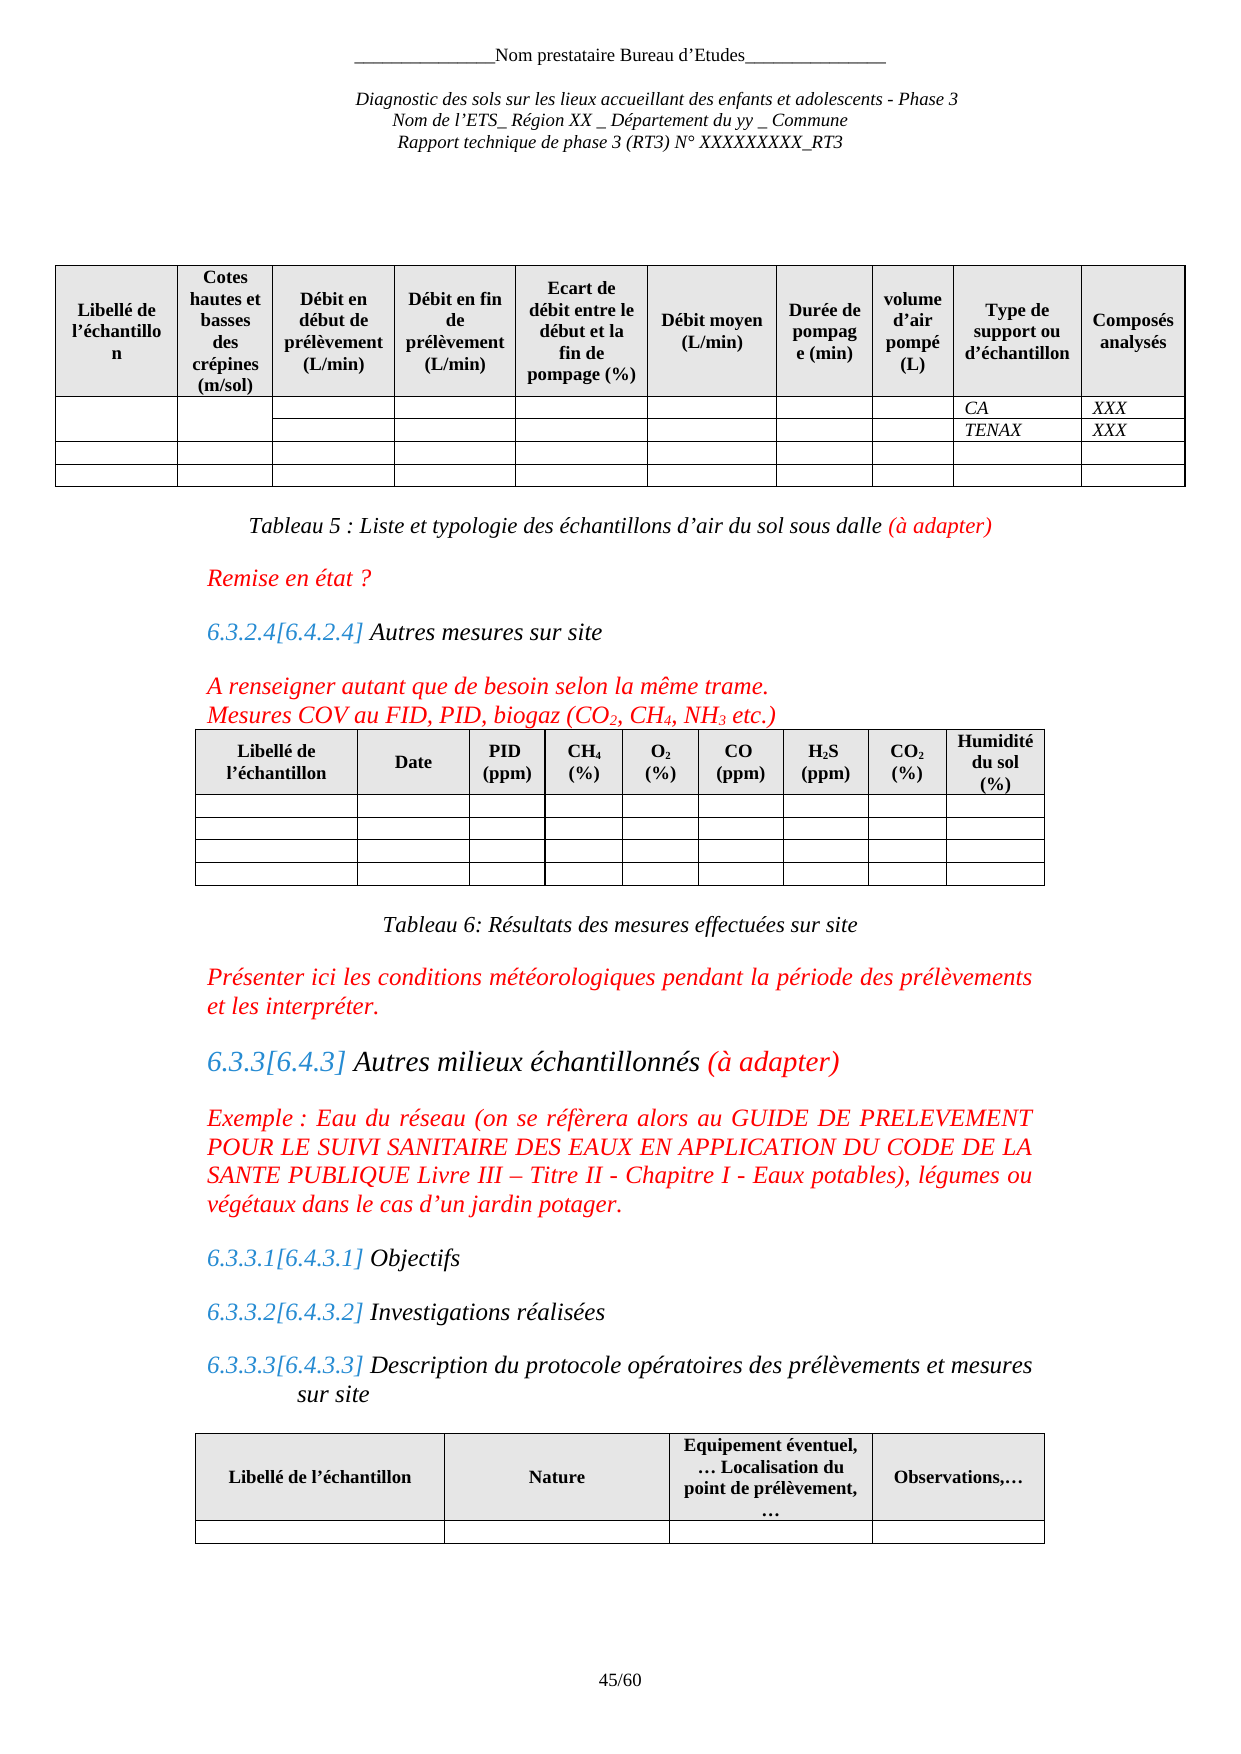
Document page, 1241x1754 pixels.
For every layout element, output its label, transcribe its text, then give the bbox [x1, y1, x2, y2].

table_cell [648, 397, 776, 418]
subtitle Autres milieux échantillonnés (à adapter) [207, 1044, 1033, 1078]
table_cell [869, 795, 946, 817]
table_cell [395, 465, 515, 486]
table_cell [777, 465, 872, 486]
table_cell [699, 840, 783, 862]
table_header Ecart de débit entre le début et la fin de pompage (%) [516, 266, 647, 396]
table_cell [784, 840, 868, 862]
table_cell [947, 863, 1044, 884]
table_cell [869, 840, 946, 862]
table_cell [623, 840, 698, 862]
table_header O2 (%) [623, 730, 698, 794]
table_cell [196, 863, 357, 884]
table_cell [954, 465, 1081, 486]
table_cell [623, 863, 698, 884]
table_cell [873, 419, 953, 441]
table_header Débit en début de prélèvement (L/min) [273, 266, 394, 396]
table_header PID (ppm) [470, 730, 544, 794]
table_cell [516, 465, 647, 486]
table_cell [516, 442, 647, 463]
table_header Type de support ou d’échantillon [954, 266, 1081, 396]
table_cell [873, 1521, 1044, 1543]
text Tableau 5 : Liste et typologie des échantillons d’air du sol sous dalle (à adapter) [207, 512, 1033, 538]
table_cell [546, 863, 622, 884]
table_header Composés analysés [1082, 266, 1184, 396]
table_cell [196, 840, 357, 862]
table_cell [1082, 465, 1184, 486]
table_cell [516, 419, 647, 441]
table_cell [178, 465, 272, 486]
table_cell [954, 442, 1081, 463]
table_cell XXX [1082, 419, 1184, 441]
text Présenter ici les conditions météorologiques pendant la période des prélèvements et les interpréter. [207, 962, 1033, 1019]
table_header Cotes hautes et basses des crépines (m/sol) [178, 266, 272, 396]
text Remise en état ? [207, 563, 1033, 592]
table_header Date [358, 730, 469, 794]
text Tableau 6: Résultats des mesures effectuées sur site [207, 911, 1033, 937]
table_cell [873, 465, 953, 486]
table_cell [546, 818, 622, 839]
table_header Equipement éventuel,… Localisation du point de prélèvement,… [670, 1434, 872, 1520]
table_header Humidité du sol (%) [947, 730, 1044, 794]
table_cell [699, 795, 783, 817]
table_cell [516, 397, 647, 418]
table_cell [273, 419, 394, 441]
table_cell [470, 863, 544, 884]
table_cell [358, 863, 469, 884]
table_cell [777, 442, 872, 463]
table_cell [546, 840, 622, 862]
table_cell [196, 1521, 444, 1543]
table_cell [358, 795, 469, 817]
table_cell XXX [1082, 397, 1184, 418]
table_cell [784, 818, 868, 839]
table_cell [869, 818, 946, 839]
table_cell CA [954, 397, 1081, 418]
table_cell [358, 840, 469, 862]
table_cell [178, 442, 272, 463]
table_cell [273, 465, 394, 486]
table_cell [623, 795, 698, 817]
table_cell [395, 397, 515, 418]
table_cell [358, 818, 469, 839]
table_cell [873, 397, 953, 418]
table_header Débit moyen (L/min) [648, 266, 776, 396]
table_header Observations,… [873, 1434, 1044, 1520]
table_cell [196, 818, 357, 839]
table_cell [648, 442, 776, 463]
table_header Débit en fin de prélèvement (L/min) [395, 266, 515, 396]
table_cell [395, 442, 515, 463]
table_cell [470, 795, 544, 817]
table_cell [648, 419, 776, 441]
table_header Libellé de l’échantillon [56, 266, 177, 396]
table_cell [395, 419, 515, 441]
table_cell [947, 795, 1044, 817]
text Exemple : Eau du réseau (on se réfèrera alors au GUIDE DE PRELEVEMENT POUR LE SUIVI SANITAIRE DES EAUX EN APPLICATION DU CODE DE LA SANTE PUBLIQUE Livre III – Titre II - Chapitre I - Eaux potables), légumes ou végétaux dans le cas d’un jardin potager. [207, 1103, 1033, 1218]
table_cell [947, 818, 1044, 839]
table_header Libellé de l’échantillon [196, 730, 357, 794]
table_cell [947, 840, 1044, 862]
table_cell [273, 442, 394, 463]
table_cell [699, 863, 783, 884]
table_cell [670, 1521, 872, 1543]
subtitle Investigations réalisées [207, 1297, 1033, 1326]
table_cell [445, 1521, 669, 1543]
table_cell [56, 397, 177, 441]
table_cell [873, 442, 953, 463]
subtitle Objectifs [207, 1243, 1033, 1272]
table_header volume d’air pompé (L) [873, 266, 953, 396]
text A renseigner autant que de besoin selon la même trame. [207, 671, 1033, 700]
table_header CO2 (%) [869, 730, 946, 794]
table_header Libellé de l’échantillon [196, 1434, 444, 1520]
table_cell [273, 397, 394, 418]
table_cell [869, 863, 946, 884]
table_cell [699, 818, 783, 839]
subtitle Autres mesures sur site [207, 617, 1033, 646]
table_cell TENAX [954, 419, 1081, 441]
table_cell [777, 419, 872, 441]
table_cell [56, 442, 177, 463]
table_cell [648, 465, 776, 486]
table_cell [777, 397, 872, 418]
table_header CO (ppm) [699, 730, 783, 794]
table_cell [56, 465, 177, 486]
subtitle Description du protocole opératoires des prélèvements et mesures sur site [207, 1351, 1033, 1408]
table_header Nature [445, 1434, 669, 1520]
table_cell [784, 863, 868, 884]
table_cell [470, 840, 544, 862]
table_cell [178, 397, 272, 441]
table_cell [196, 795, 357, 817]
table_cell [784, 795, 868, 817]
table_header CH4 (%) [546, 730, 622, 794]
table_cell [546, 795, 622, 817]
table_header H2S (ppm) [784, 730, 868, 794]
text Mesures COV au FID, PID, biogaz (CO2, CH4, NH3 etc.) [207, 700, 1033, 728]
table_cell [623, 818, 698, 839]
table_header Durée de pompage (min) [777, 266, 872, 396]
table_cell [1082, 442, 1184, 463]
table_cell [470, 818, 544, 839]
